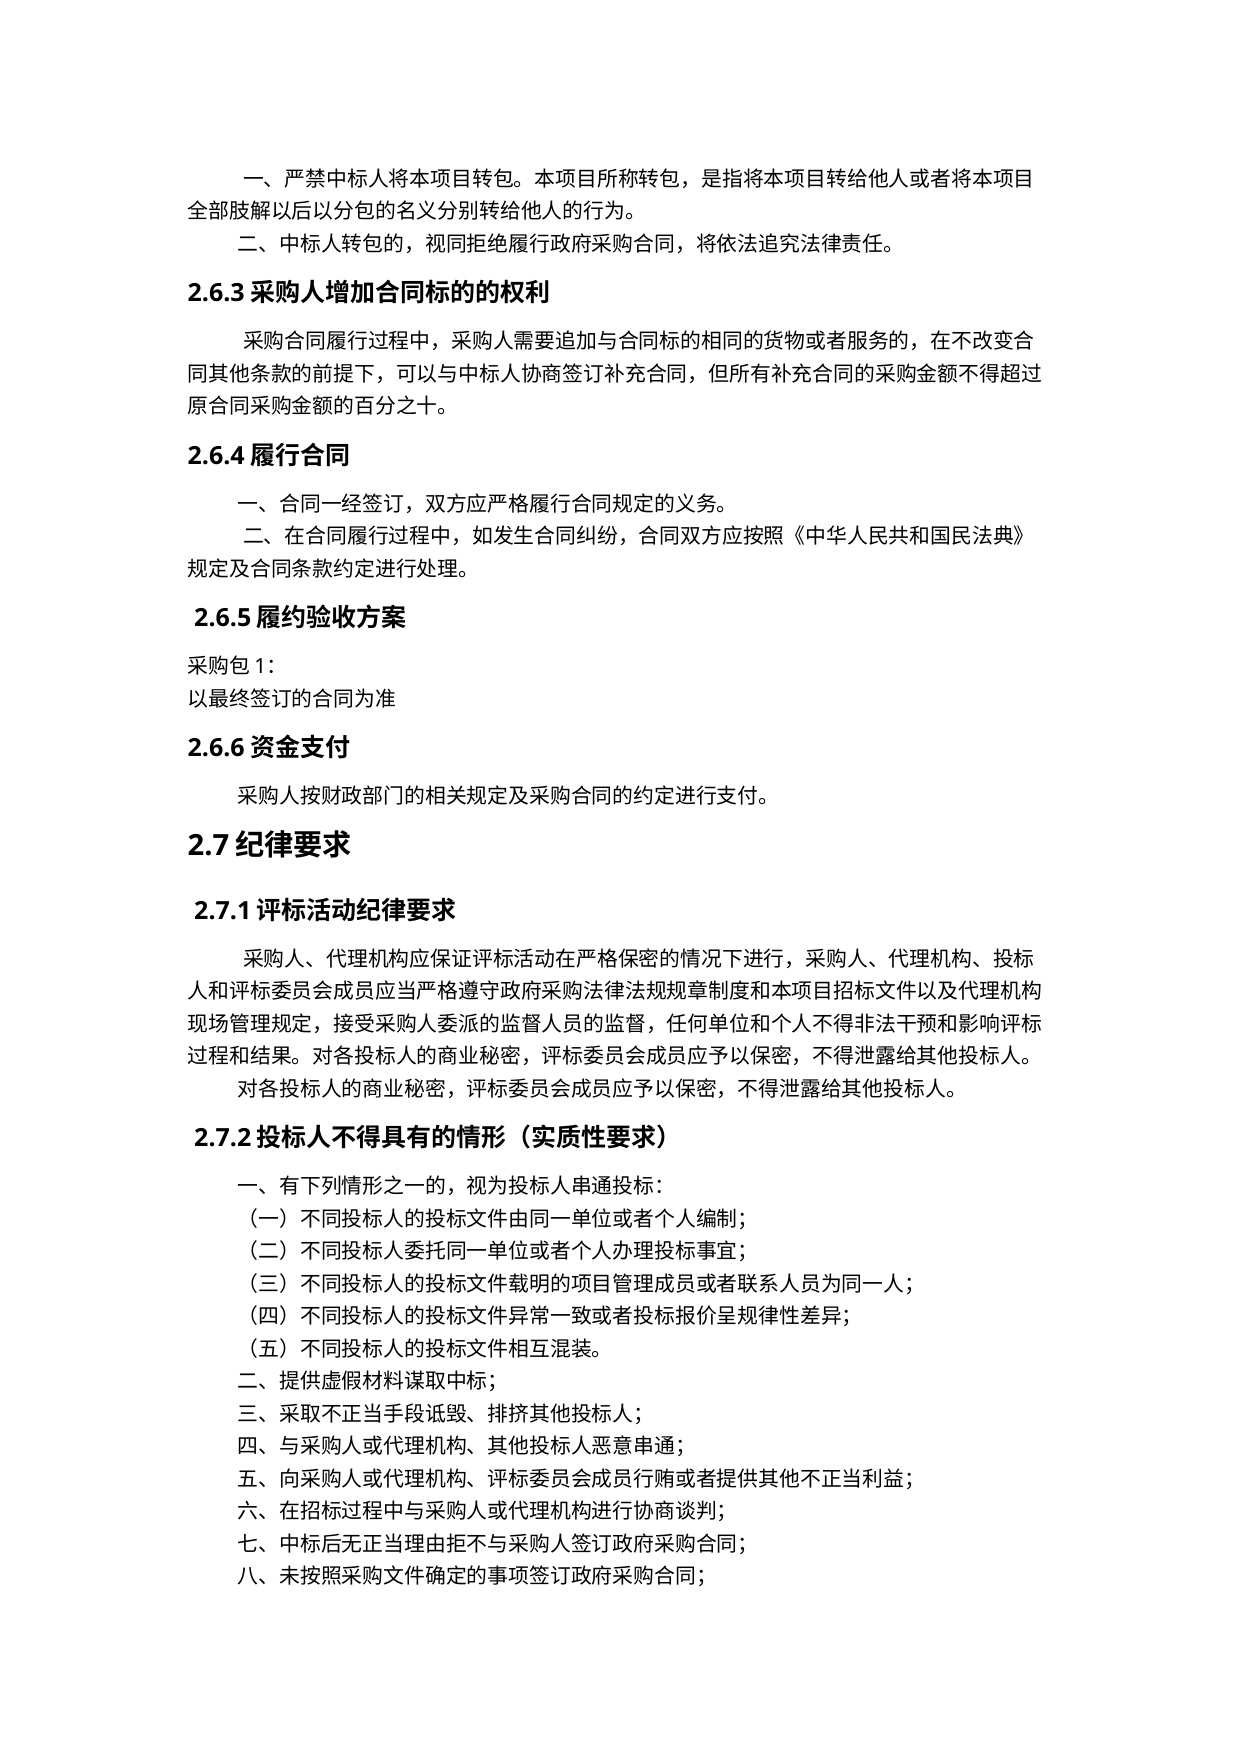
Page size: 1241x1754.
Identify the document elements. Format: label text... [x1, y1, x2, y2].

text （四）不同投标人的投标文件异常一致或者投标报价呈规律性差异； [187, 1299, 1053, 1332]
text 二、在合同履行过程中，如发生合同纠纷，合同双方应按照《中华人民共和国民法典》规定及合同条款约定进行处理。 [187, 519, 1053, 584]
text 三、采取不正当手段诋毁、排挤其他投标人； [187, 1397, 1053, 1429]
text 采购人按财政部门的相关规定及采购合同的约定进行支付。 [187, 779, 1053, 812]
text 七、中标后无正当理由拒不与采购人签订政府采购合同； [187, 1527, 1053, 1559]
text （二）不同投标人委托同一单位或者个人办理投标事宜； [187, 1234, 1053, 1267]
text （三）不同投标人的投标文件载明的项目管理成员或者联系人员为同一人； [187, 1267, 1053, 1299]
text 2.7.1评标活动纪律要求 [187, 877, 1053, 942]
text 2.6.3采购人增加合同标的的权利 [187, 259, 1053, 324]
text 对各投标人的商业秘密，评标委员会成员应予以保密，不得泄露给其他投标人。 [187, 1072, 1053, 1104]
text （一）不同投标人的投标文件由同一单位或者个人编制； [187, 1202, 1053, 1234]
text 一、有下列情形之一的，视为投标人串通投标： [187, 1169, 1053, 1202]
text 一、合同一经签订，双方应严格履行合同规定的义务。 [187, 487, 1053, 519]
text 采购包1： [187, 649, 1053, 682]
text 以最终签订的合同为准 [187, 682, 1053, 714]
text 六、在招标过程中与采购人或代理机构进行协商谈判； [187, 1494, 1053, 1527]
text 2.6.5履约验收方案 [187, 584, 1053, 649]
text 2.6.6资金支付 [187, 714, 1053, 779]
text 五、向采购人或代理机构、评标委员会成员行贿或者提供其他不正当利益； [187, 1462, 1053, 1494]
text 2.6.4履行合同 [187, 422, 1053, 487]
text 采购合同履行过程中，采购人需要追加与合同标的相同的货物或者服务的，在不改变合同其他条款的前提下，可以与中标人协商签订补充合同，但所有补充合同的采购金额不得超过原合同采购金额的百分之十。 [187, 324, 1053, 422]
text 一、严禁中标人将本项目转包。本项目所称转包，是指将本项目转给他人或者将本项目全部肢解以后以分包的名义分别转给他人的行为。 [187, 162, 1053, 227]
text 八、未按照采购文件确定的事项签订政府采购合同； [187, 1559, 1053, 1592]
text （五）不同投标人的投标文件相互混装。 [187, 1332, 1053, 1364]
text 2.7纪律要求 [187, 812, 1053, 877]
text 四、与采购人或代理机构、其他投标人恶意串通； [187, 1429, 1053, 1462]
text 采购人、代理机构应保证评标活动在严格保密的情况下进行，采购人、代理机构、投标人和评标委员会成员应当严格遵守政府采购法律法规规章制度和本项目招标文件以及代理机构现场管理规定，接受采购人委派的监督人员的监督，任何单位和个人不得非法干预和影响评标过程和结果。对各投标人的商业秘密，评标委员会成员应予以保密，不得泄露给其他投标人。 [187, 942, 1053, 1072]
text 二、提供虚假材料谋取中标； [187, 1364, 1053, 1397]
text 二、中标人转包的，视同拒绝履行政府采购合同，将依法追究法律责任。 [187, 227, 1053, 259]
text 2.7.2投标人不得具有的情形（实质性要求） [187, 1104, 1053, 1169]
